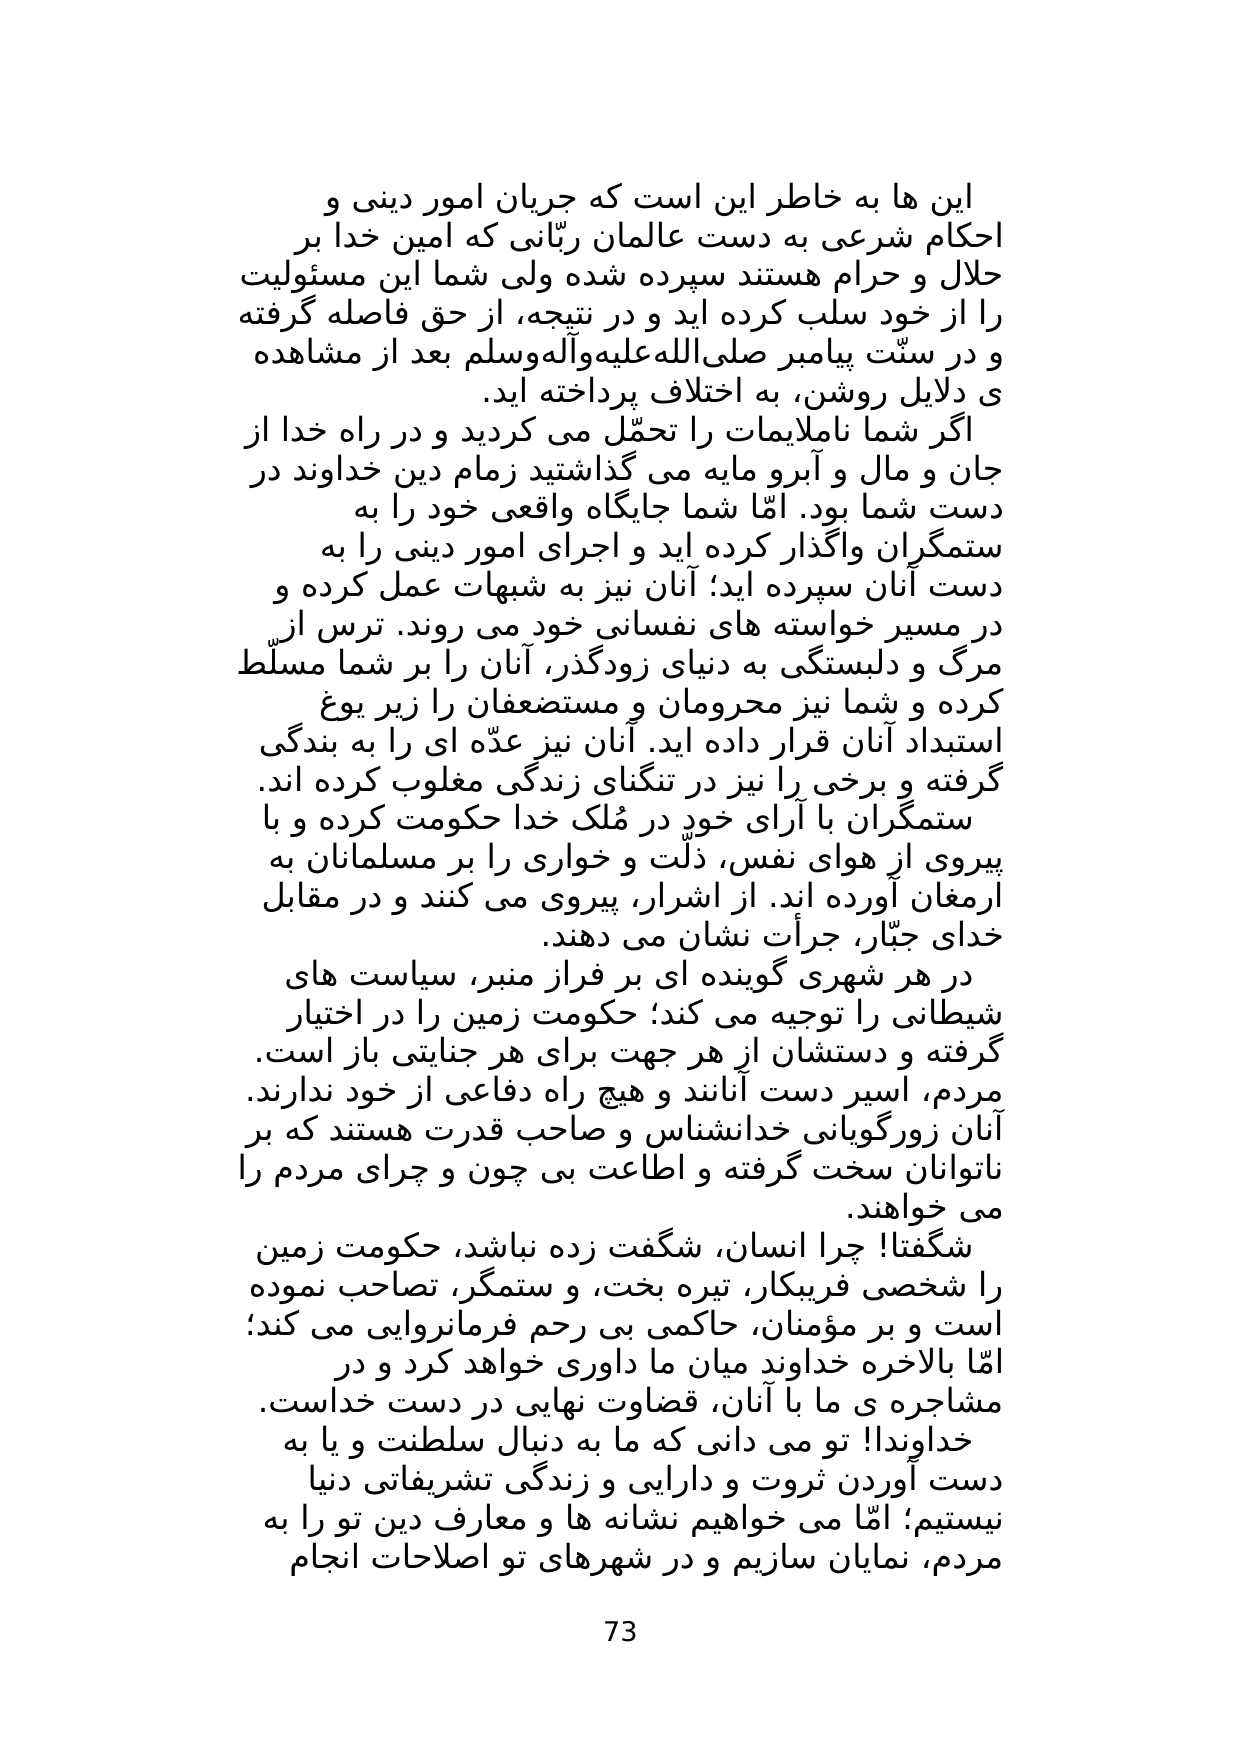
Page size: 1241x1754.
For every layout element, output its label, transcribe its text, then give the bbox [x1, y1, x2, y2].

text ستمگران با آرای خود در مُلک خدا حکومت کرده و با پیروی از هوای نفس، ذلّت و خواری را بر مسلمانان به ارمغان آورده اند. از اشرار، پیروی می کنند و در مقابل خدای جبّار، جرأت نشان می دهند. [236, 799, 1004, 954]
text این ها به خاطر این است که جریان امور دینی و احکام شرعی به دست عالمان ربّانی که امین خدا بر حلال و حرام هستند سپرده شده ولی شما این مسئولیت را از خود سلب کرده اید و در نتیجه، از حق فاصله گرفته و در سنّت پیامبر صلى‌الله‌علیه‌وآله‌وسلم بعد از مشاهده ی دلایل روشن، به اختلاف پرداخته اید. [236, 177, 1004, 410]
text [236, 1421, 1004, 1576]
text در هر شهری گوینده ای بر فراز منبر، سیاست های شیطانی را توجیه می کند؛ حکومت زمین را در اختیار گرفته و دستشان از هر جهت برای هر جنایتی باز است. مردم، اسیر دست آنانند و هیچ راه دفاعی از خود ندارند. آنان زورگویانی خدانشناس و صاحب قدرت هستند که بر ناتوانان سخت گرفته و اطاعت بی چون و چرای مردم را می خواهند. [236, 954, 1004, 1226]
text اگر شما ناملایمات را تحمّل می کردید و در راه خدا از جان و مال و آبرو مایه می گذاشتید زمام دین خداوند در دست شما بود. امّا شما جایگاه واقعی خود را به ستمگران واگذار کرده اید و اجرای امور دینی را به دست آنان سپرده اید؛ آنان نیز به شبهات عمل کرده و در مسیر خواسته های نفسانی خود می روند. ترس از مرگ و دلبستگی به دنیای زودگذر، آنان را بر شما مسلّط کرده و شما نیز محرومان و مستضعفان را زیر یوغ استبداد آنان قرار داده اید. آنان نیز عدّه ای را به بندگی گرفته و برخی را نیز در تنگنای زندگی مغلوب کرده اند. [236, 410, 1004, 799]
text شگفتا! چرا انسان، شگفت زده نباشد، حکومت زمین را شخصی فریبکار، تیره بخت، و ستمگر، تصاحب نموده است و بر مؤمنان، حاکمی بی رحم فرمانروایی می کند؛ امّا بالاخره خداوند میان ما داوری خواهد کرد و در مشاجره ی ما با آنان، قضاوت نهایی در دست خداست. [236, 1226, 1004, 1421]
